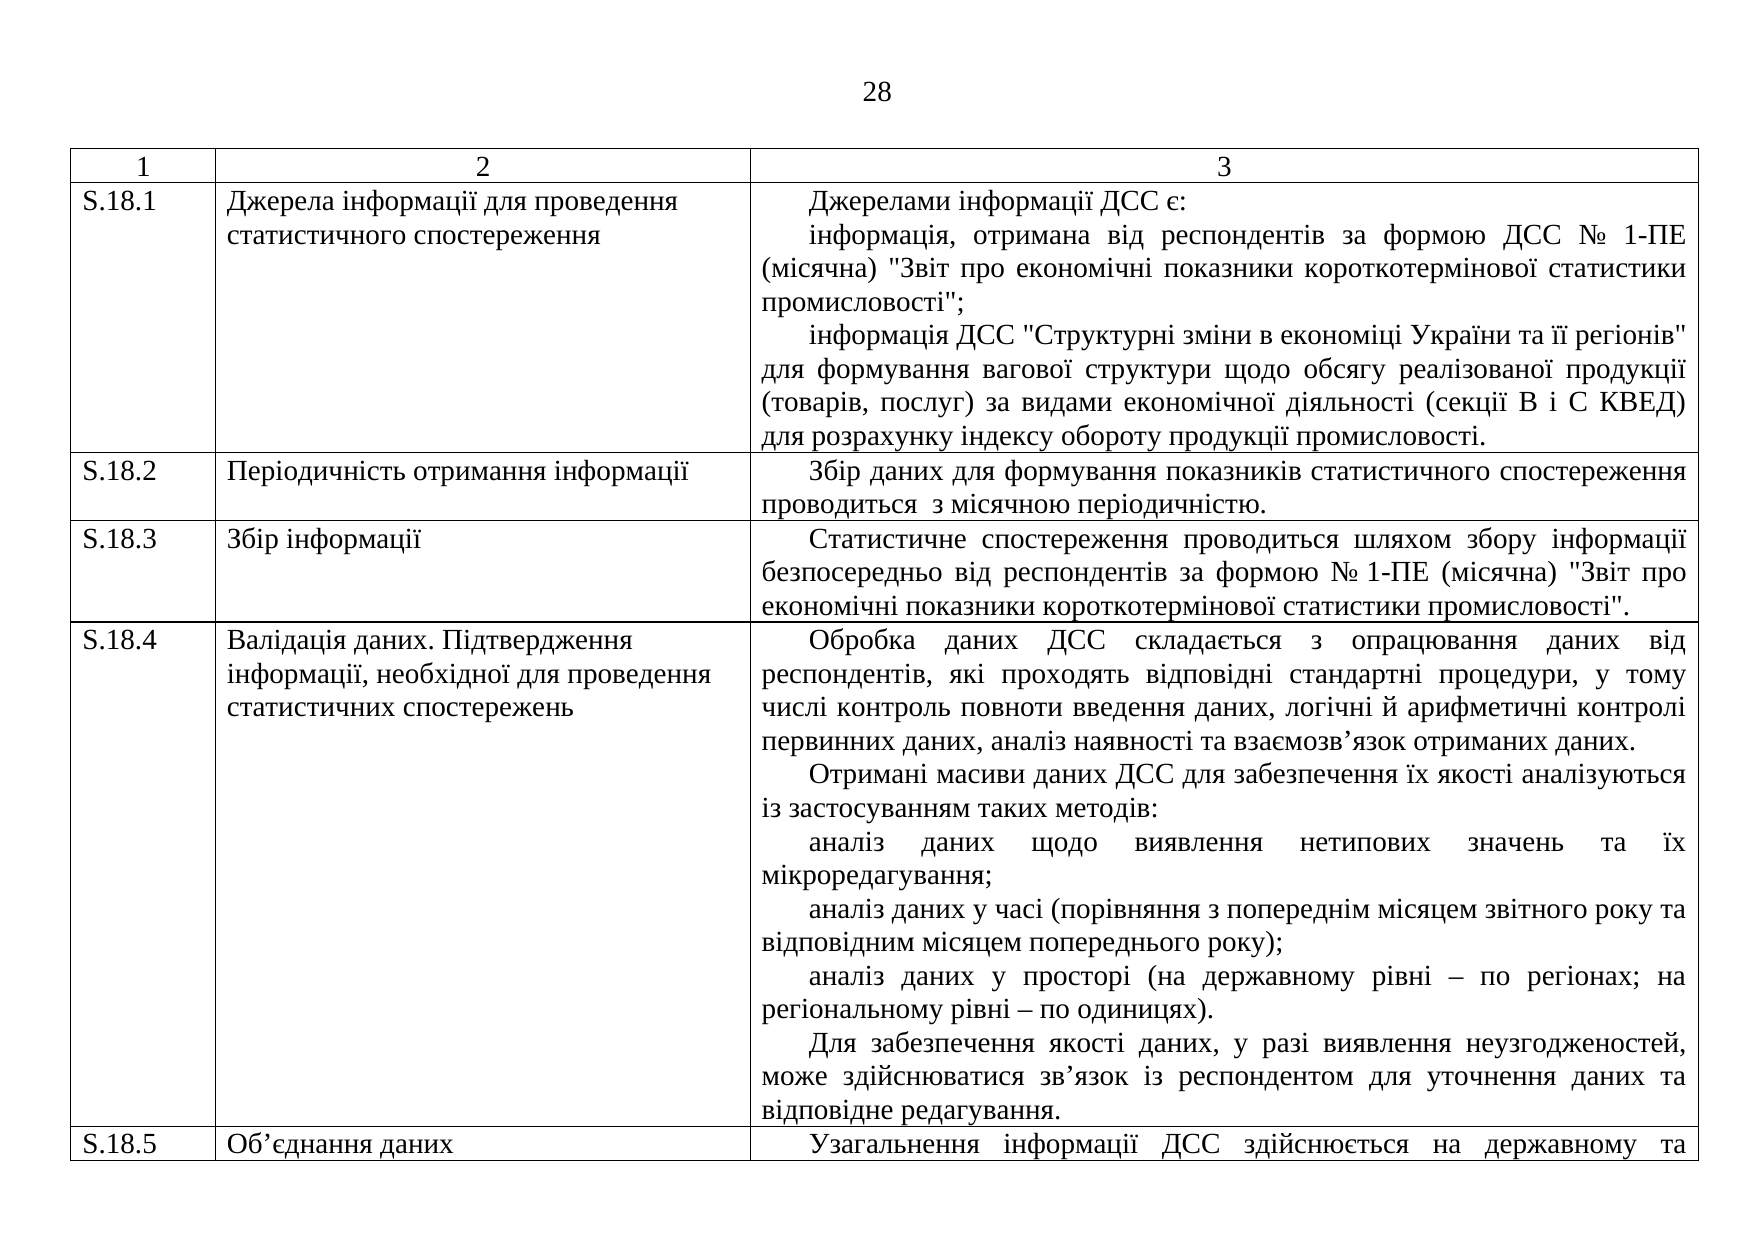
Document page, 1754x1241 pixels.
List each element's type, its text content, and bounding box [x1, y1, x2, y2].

table_cell Джерела інформації для проведення статистичного спостереження [216, 183, 750, 452]
table_cell Збір інформації [216, 521, 750, 621]
table_header 2 [216, 149, 750, 182]
table_cell Статистичне спостереження проводиться шляхом збору інформації безпосередньо від респондентів за формою № 1-ПЕ (місячна) "Звіт про економічні показники короткотермінової статистики промисловості". [751, 521, 1698, 621]
table_cell Обробка даних ДСС складається з опрацювання даних від респондентів, які проходять відповідні стандартні процедури, у тому числі контроль повноти введення даних, логічні й арифметичні контролі первинних даних, аналіз наявності та взаємозв’язок отриманих даних. Отримані масиви даних ДСС для забезпечення їх якості аналізуються із застосуванням таких методів: аналіз даних щодо виявлення нетипових значень та їх мікроредагування; аналіз даних у часі (порівняння з попереднім місяцем звітного року та відповідним місяцем попереднього року); аналіз даних у просторі (на державному рівні – по регіонах; на регіональному рівні – по одиницях). Для забезпечення якості даних, у разі виявлення неузгодженостей, може здійснюватися зв’язок із респондентом для уточнення даних та відповідне редагування. [751, 623, 1698, 1126]
table_cell S.18.5 [71, 1127, 215, 1160]
table_cell Періодичність отримання інформації [216, 453, 750, 520]
table_cell Об’єднання даних [216, 1127, 750, 1160]
table_cell Збір даних для формування показників статистичного спостереження проводиться з місячною періодичністю. [751, 453, 1698, 520]
table_header 1 [71, 149, 215, 182]
table_cell Валідація даних. Підтвердження інформації, необхідної для проведення статистичних спостережень [216, 623, 750, 1126]
table_cell S.18.3 [71, 521, 215, 621]
table_cell S.18.4 [71, 623, 215, 1126]
table_cell S.18.2 [71, 453, 215, 520]
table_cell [751, 1127, 1698, 1160]
table_cell S.18.1 [71, 183, 215, 452]
table_header 3 [751, 149, 1698, 182]
table_cell Джерелами інформації ДСС є: інформація, отримана від респондентів за формою ДСС № 1-ПЕ (місячна) "Звіт про економічні показники короткотермінової статистики промисловості"; інформація ДСС "Структурні зміни в економіці України та її регіонів" для формування вагової структури щодо обсягу реалізованої продукції (товарів, послуг) за видами економічної діяльності (секції В і С КВЕД) для розрахунку індексу обороту продукції промисловості. [751, 183, 1698, 452]
